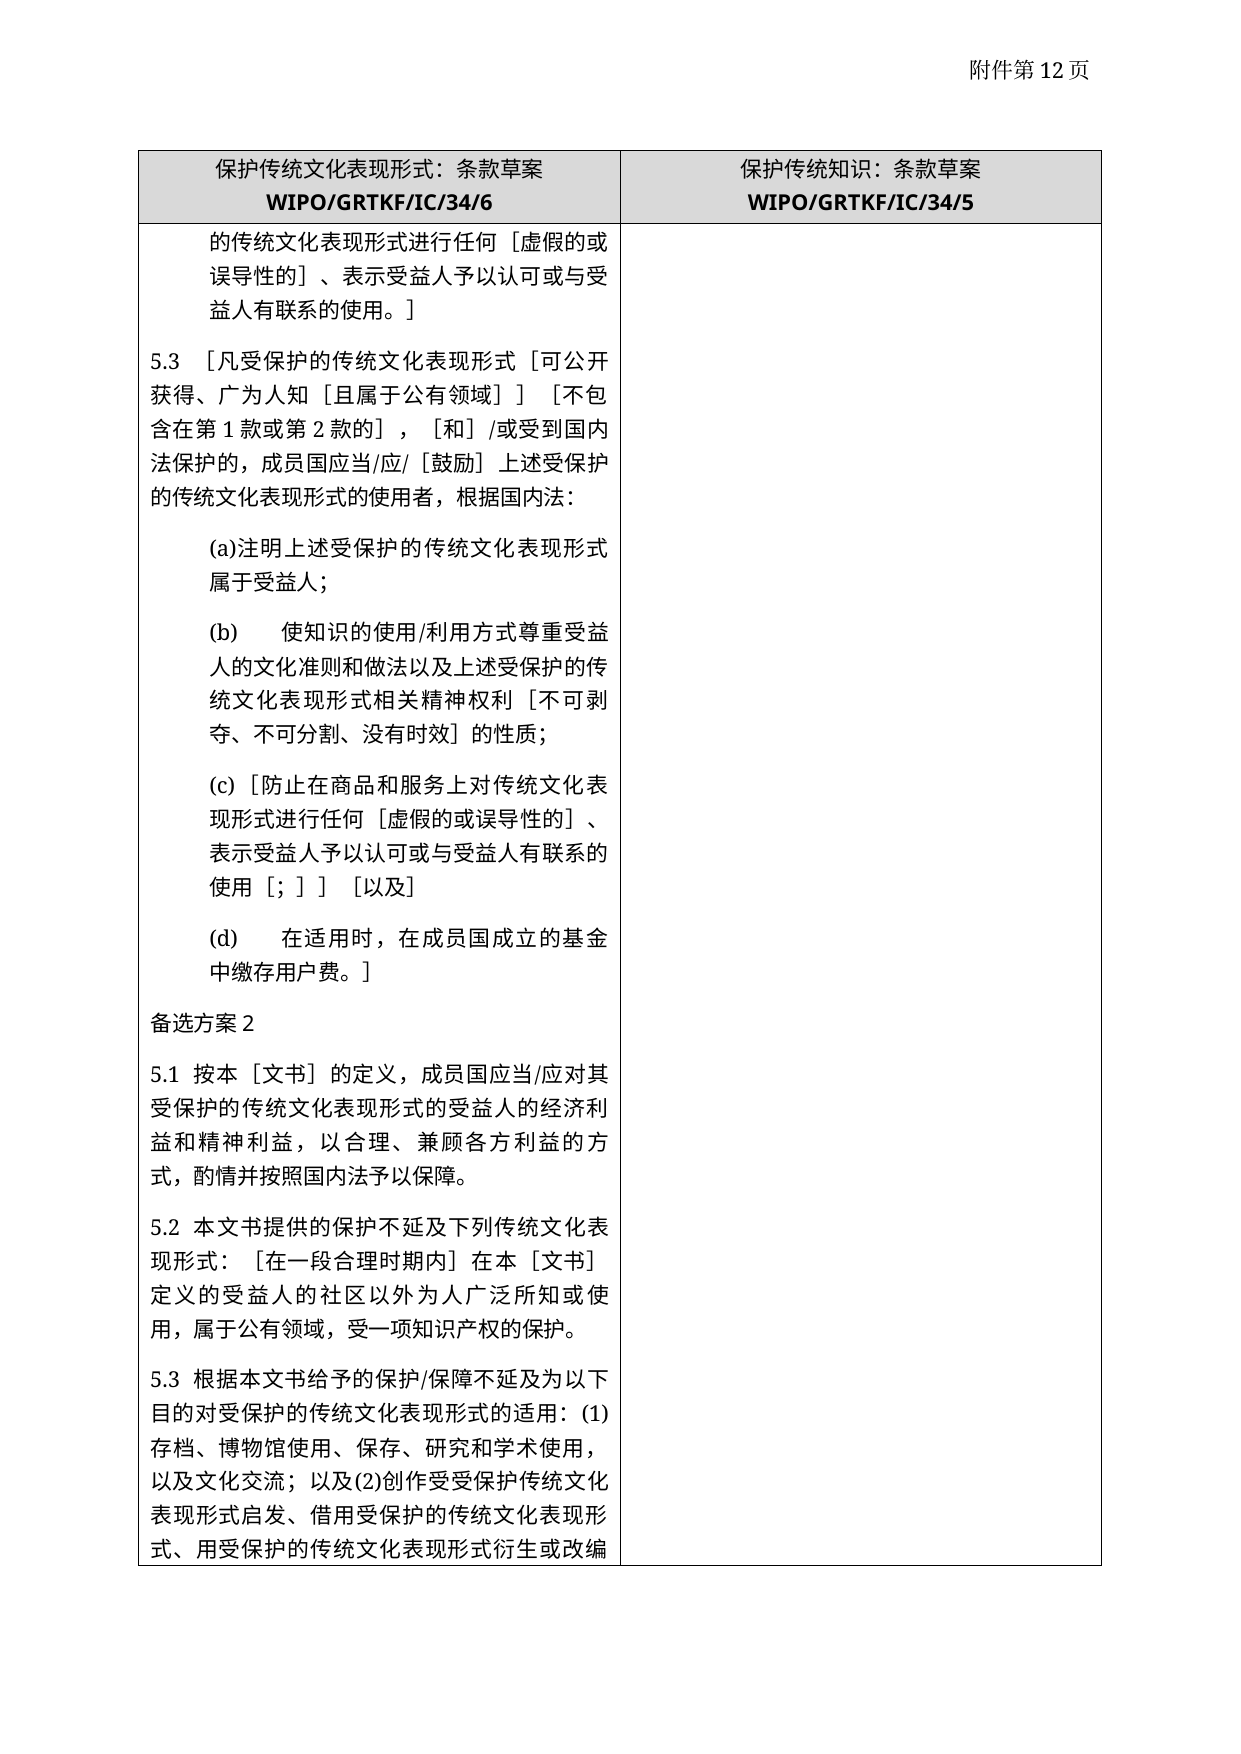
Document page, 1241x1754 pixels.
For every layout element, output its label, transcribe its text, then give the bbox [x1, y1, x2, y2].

table_header 保护传统文化表现形式：条款草案 WIPO/GRTKF/IC/34/6 [139, 151, 620, 223]
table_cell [139, 224, 620, 1565]
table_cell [621, 224, 1101, 1565]
table_header 保护传统知识：条款草案 WIPO/GRTKF/IC/34/5 [621, 151, 1101, 223]
